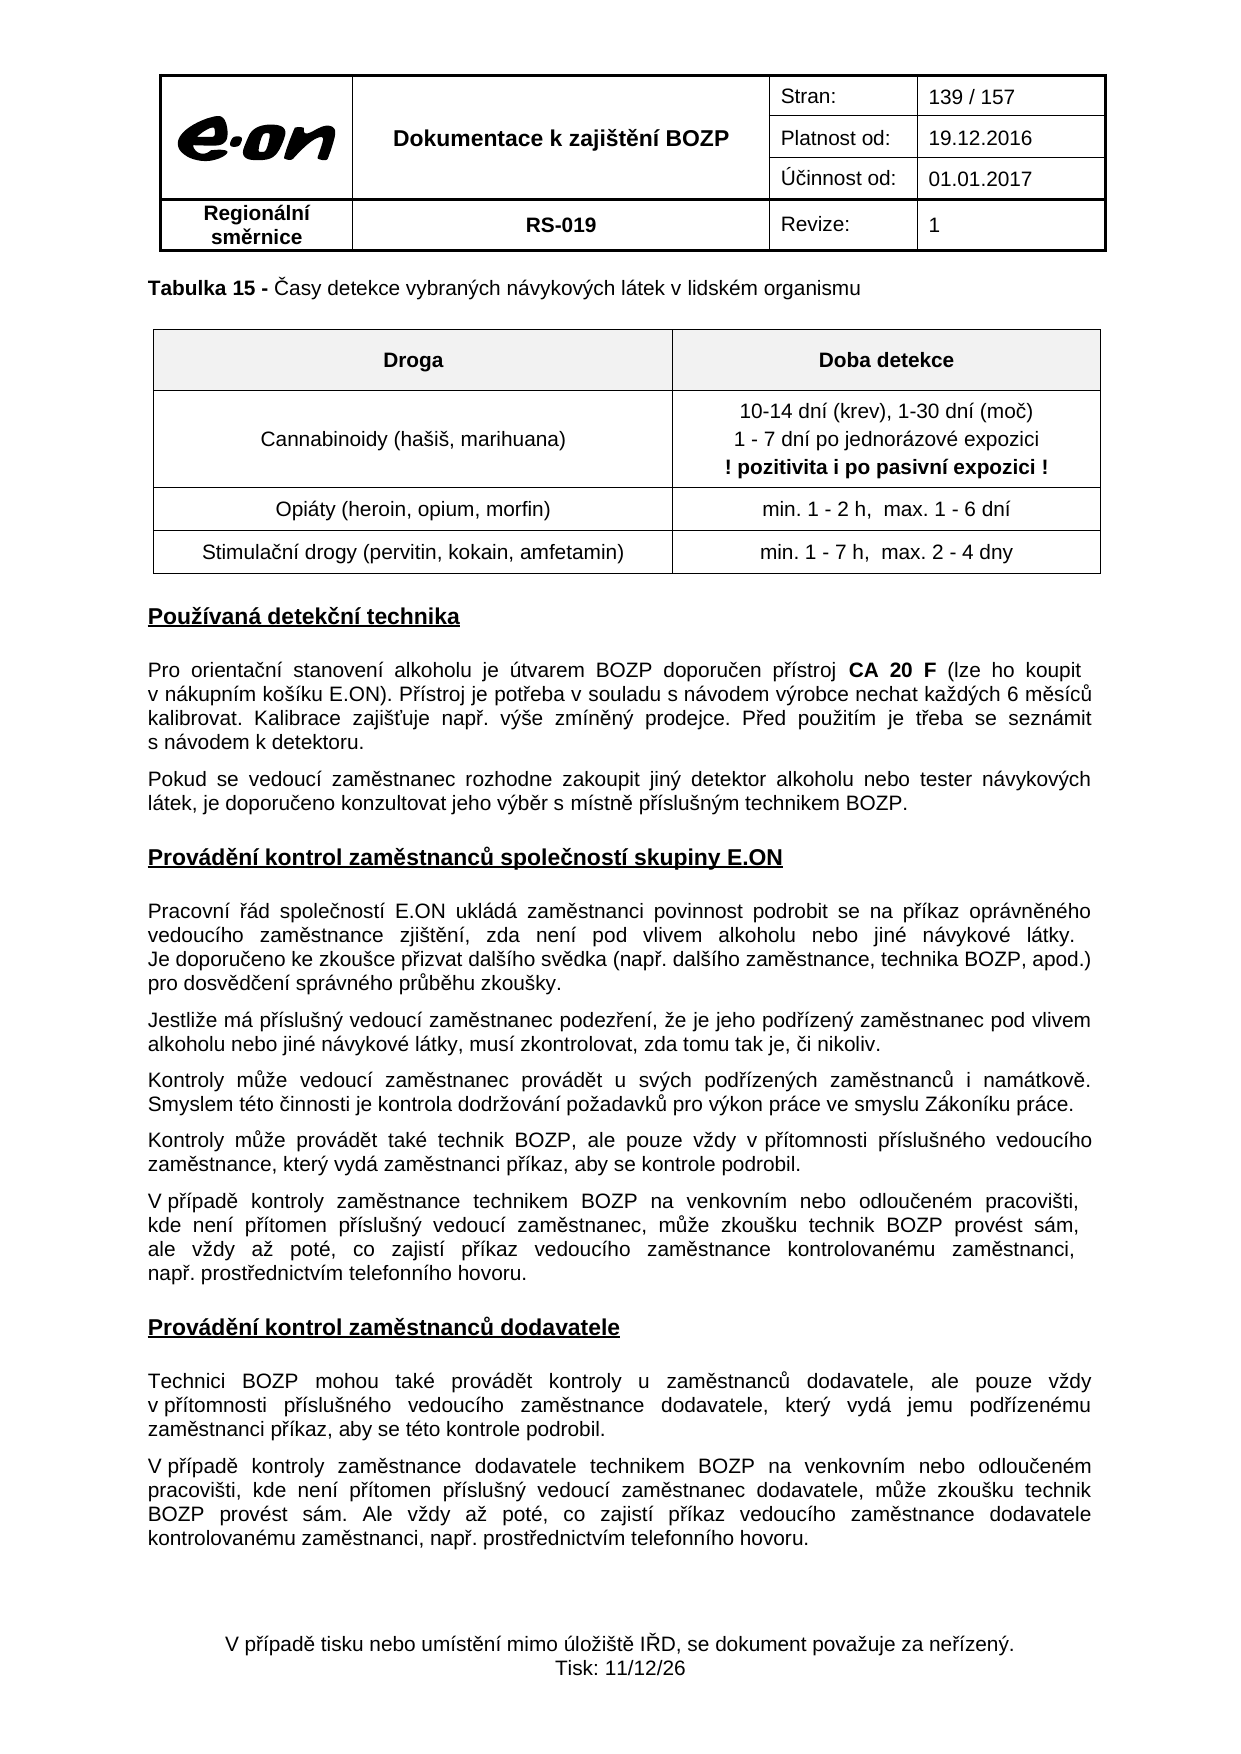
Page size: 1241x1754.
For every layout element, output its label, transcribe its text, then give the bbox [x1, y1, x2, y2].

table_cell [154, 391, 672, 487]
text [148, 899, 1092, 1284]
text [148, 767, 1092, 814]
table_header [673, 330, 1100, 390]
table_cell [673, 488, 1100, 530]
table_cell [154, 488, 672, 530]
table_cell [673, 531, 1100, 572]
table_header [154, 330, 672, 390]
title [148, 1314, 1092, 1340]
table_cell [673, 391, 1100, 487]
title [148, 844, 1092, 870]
title Používaná detekční technika [148, 603, 1092, 629]
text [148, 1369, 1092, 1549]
text Pro orientační stanovení alkoholu je útvarem BOZP doporučen přístroj CA 20 F (lze ho koupit v nákupním košíku E.ON). Přístroj je potřeba v souladu s návodem výrobce nechat každých 6 měsíců kalibrovat. Kalibrace zajišťuje např. výše zmíněný prodejce. Před použitím je třeba se seznámit s návodem k detektoru. [148, 658, 1092, 754]
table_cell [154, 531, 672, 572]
